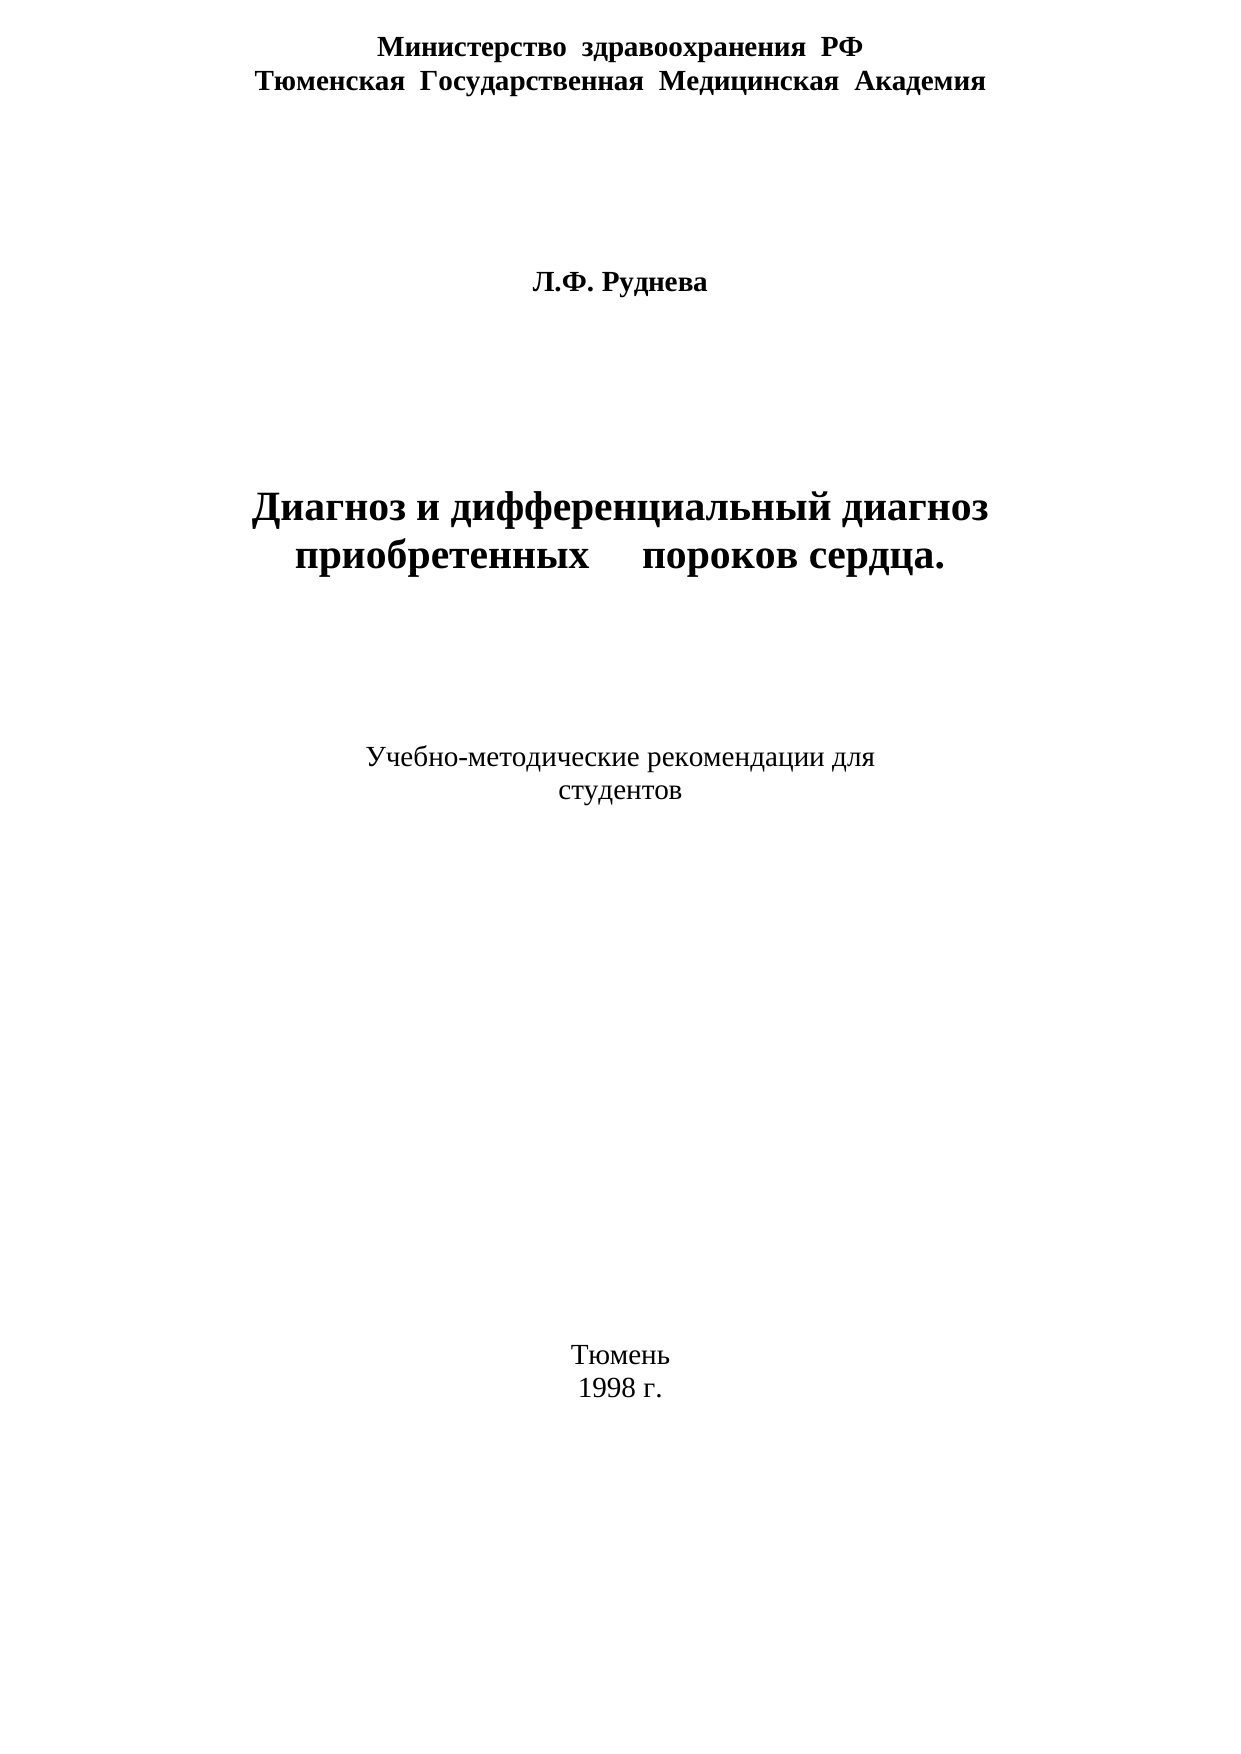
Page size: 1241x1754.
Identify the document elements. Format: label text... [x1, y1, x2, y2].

text Л.Ф. Руднева [118, 264, 1122, 298]
text Министерство здравоохранения РФ [118, 29, 1122, 63]
text студентов [118, 772, 1122, 806]
text Учебно-методические рекомендации для [118, 739, 1122, 772]
text 1998 г. [118, 1371, 1122, 1404]
text Тюмень [118, 1337, 1122, 1371]
text Тюменская Государственная Медицинская Академия [118, 63, 1122, 97]
text Диагноз и дифференциальный диагноз приобретенных пороков сердца. [118, 481, 1122, 577]
